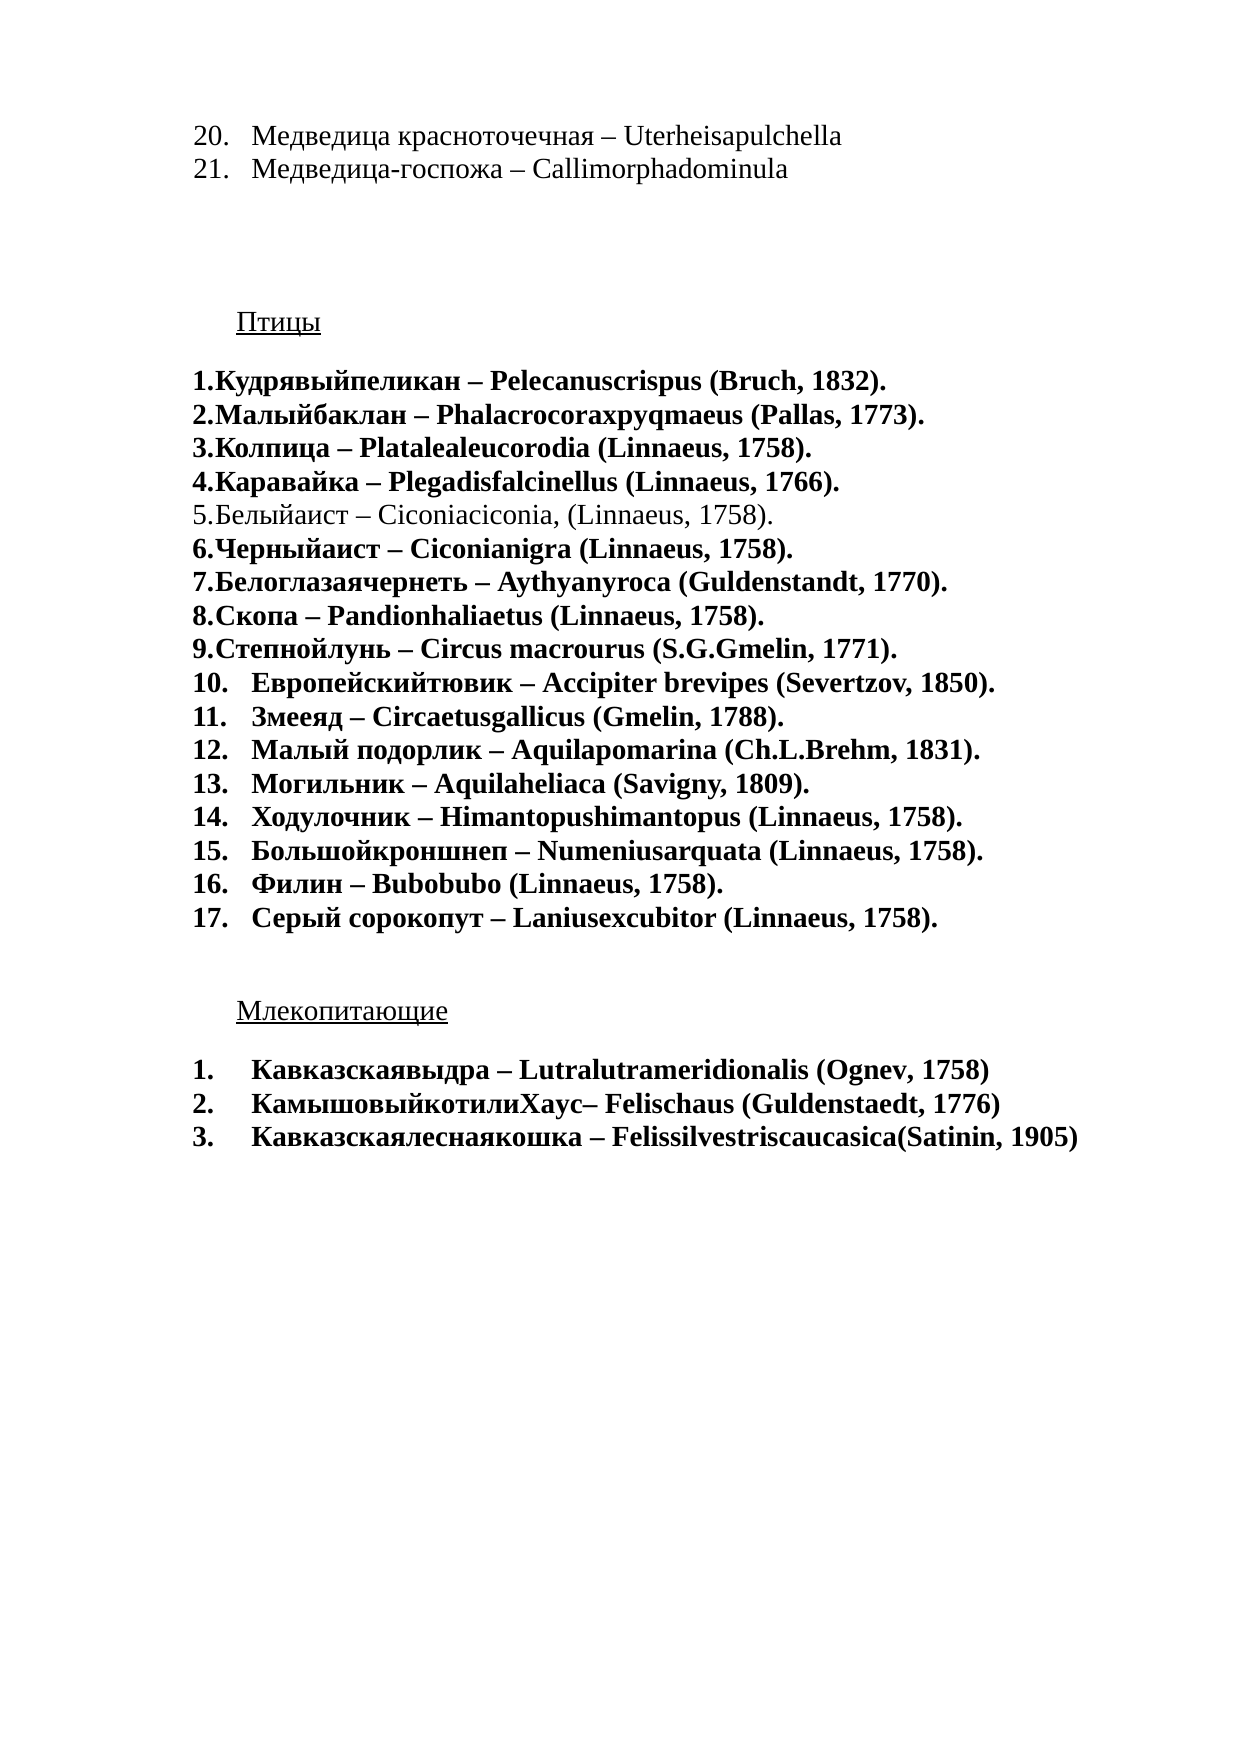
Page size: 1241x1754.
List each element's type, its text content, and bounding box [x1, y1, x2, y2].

list Колпица – Platalealeucorodia (Linnaeus, 1758). [192, 430, 1152, 464]
list Степнойлунь – Circus macrourus (S.G.Gmelin, 1771). [192, 632, 1152, 665]
list Ходулочник – Himantopushimantopus (Linnaeus, 1758). [192, 799, 1152, 833]
list Медведица-госпожа – Callimorphadominula [192, 152, 1152, 185]
list Кудрявыйпеликан – Pelecanuscrispus (Bruch, 1832). [192, 363, 1152, 397]
text Птицы [177, 304, 1152, 337]
list Европейскийтювик – Accipiter brevipes (Severtzov, 1850). [192, 665, 1152, 699]
list Кавказскаялеснаякошка – Felissilvestriscaucasica(Satinin, 1905) [177, 1119, 1152, 1153]
list Скопа – Pandionhaliaetus (Linnaeus, 1758). [192, 598, 1152, 632]
list Белоглазаячернеть – Aythyanyroca (Guldenstandt, 1770). [192, 564, 1152, 598]
list Серый сорокопут – Laniusexcubitor (Linnaeus, 1758). [192, 900, 1152, 933]
list Змееяд – Circaetusgallicus (Gmelin, 1788). [192, 699, 1152, 732]
list Черныйаист – Ciconianigra (Linnaeus, 1758). [192, 531, 1152, 564]
list Кавказскаявыдра – Lutralutrameridionalis (Ognev, 1758) [177, 1052, 1152, 1086]
list Большойкроншнеп – Numeniusarquata (Linnaeus, 1758). [192, 833, 1152, 866]
list Малый подорлик – Aquilapomarina (Ch.L.Brehm, 1831). [192, 732, 1152, 766]
list Могильник – Aquilaheliaca (Savigny, 1809). [192, 766, 1152, 799]
list Каравайка – Plegadisfalcinellus (Linnaeus, 1766). [192, 464, 1152, 497]
list КамышовыйкотилиХаус– Felischaus (Guldenstaedt, 1776) [177, 1086, 1152, 1119]
list Филин – Bubobubo (Linnaeus, 1758). [192, 866, 1152, 900]
text Млекопитающие [177, 993, 1152, 1026]
list Белыйаист – Ciconiaciconia, (Linnaeus, 1758). [192, 497, 1152, 531]
list Малыйбаклан – Phalacrocoraxpyqmaeus (Pallas, 1773). [192, 397, 1152, 430]
list Медведица красноточечная – Uterheisapulchella [192, 118, 1152, 152]
